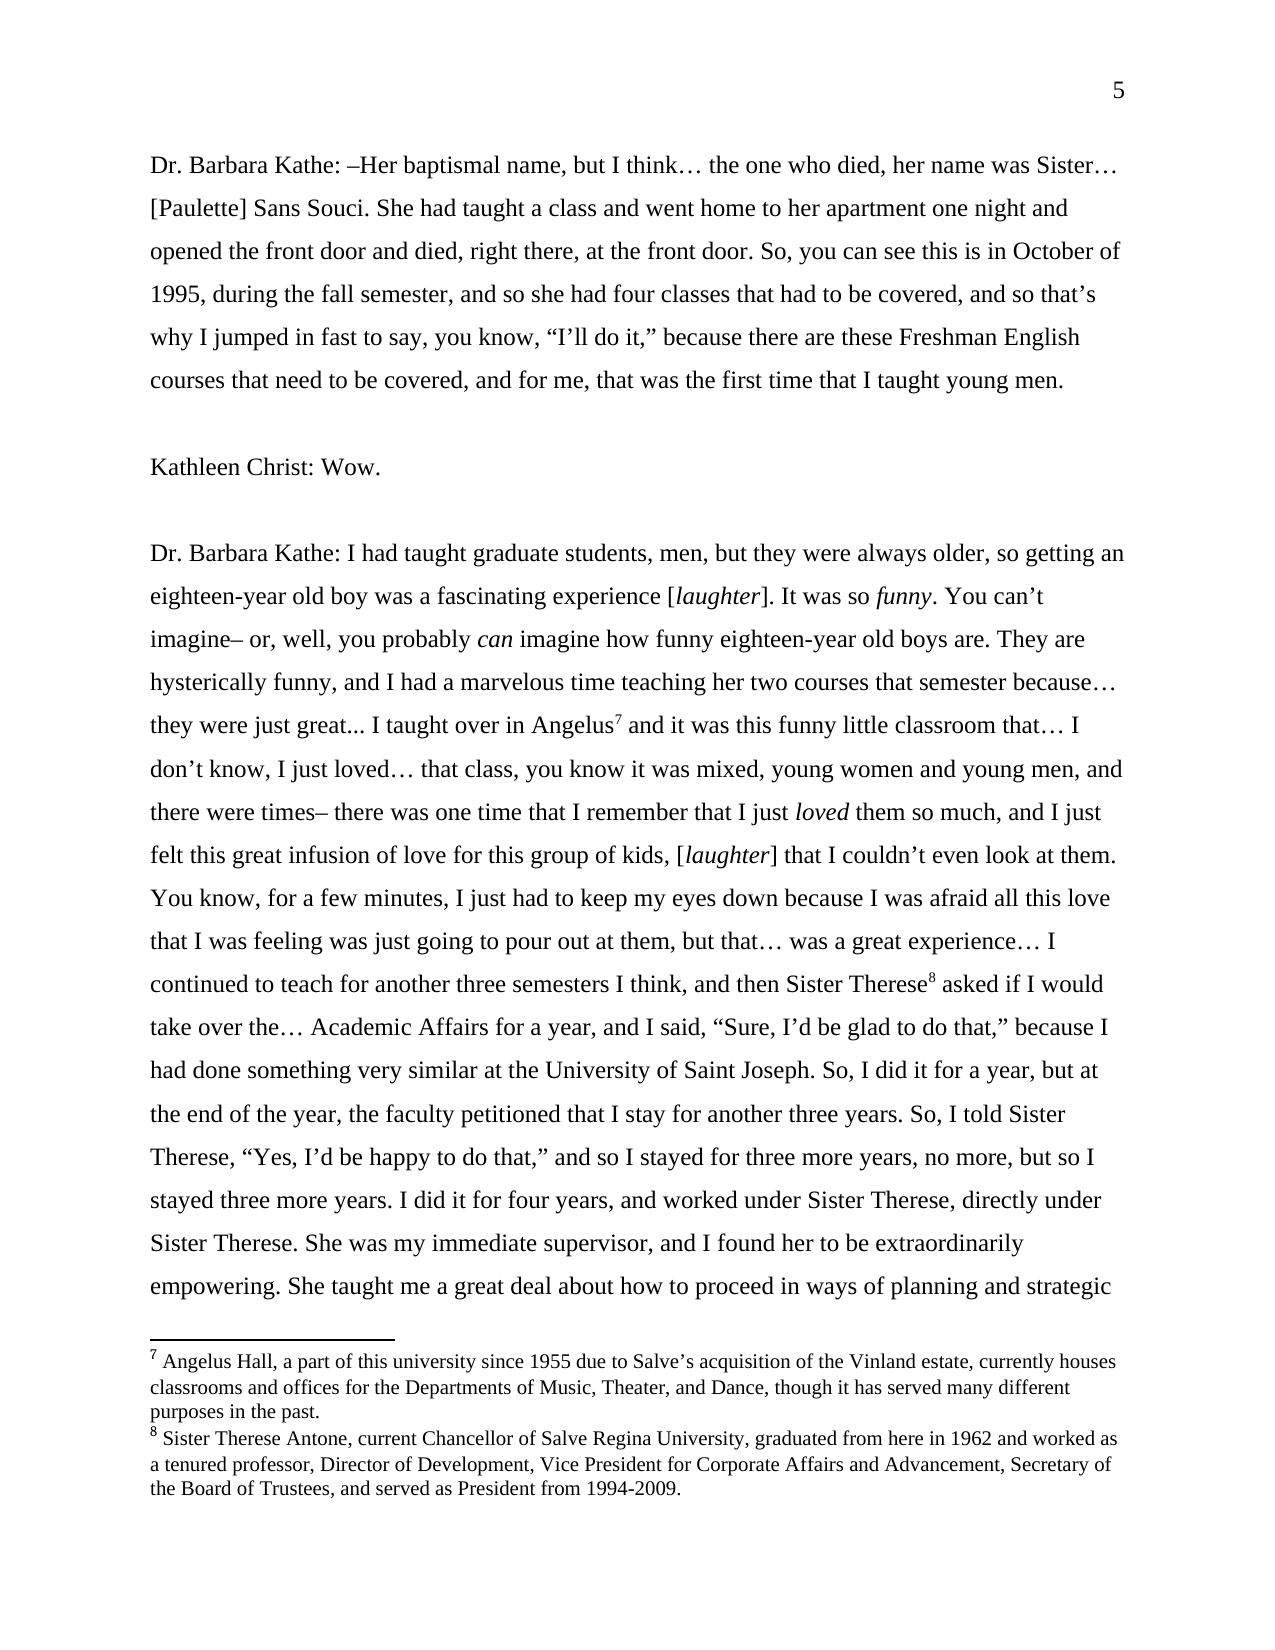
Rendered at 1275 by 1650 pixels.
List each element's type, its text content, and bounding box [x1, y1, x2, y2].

text Kathleen Christ: Wow. [150, 452, 1125, 481]
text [150, 538, 1125, 1300]
text Dr. Barbara Kathe: –Her baptismal name, but I think… the one who died, her name was Sister… [Paulette] Sans Souci. She had taught a class and went home to her apartment one night and opened the front door and died, right there, at the front door. So, you can see this is in October of 1995, during the fall semester, and so she had four classes that had to be covered, and so that’s why I jumped in fast to say, you know, “I’ll do it,” because there are these Freshman English courses that need to be covered, and for me, that was the first time that I taught young men. [150, 150, 1125, 394]
